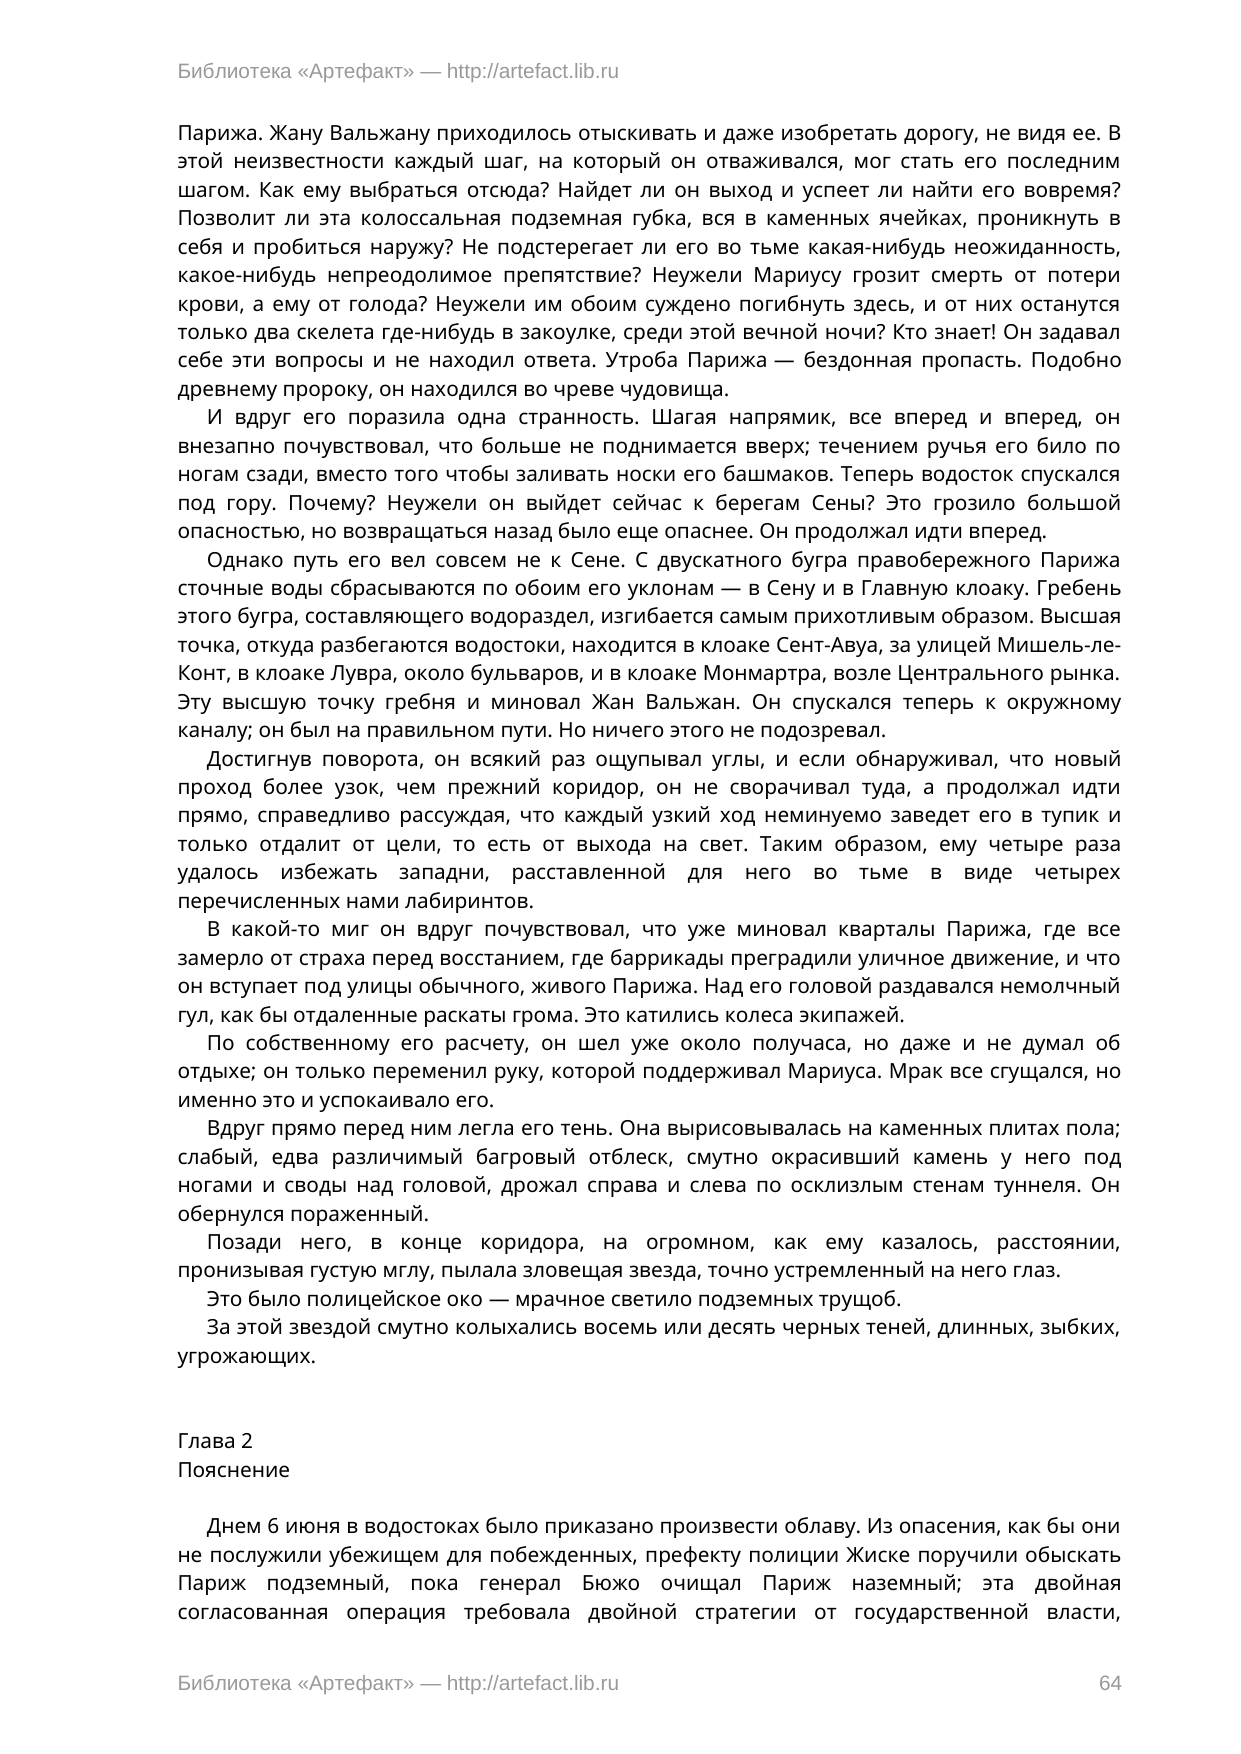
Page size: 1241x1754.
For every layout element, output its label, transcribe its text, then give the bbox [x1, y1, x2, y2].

text Это было полицейское око — мрачное светило подземных трущоб. [177, 1284, 1122, 1312]
subtitle Глава 2 [177, 1426, 1122, 1455]
text Достигнув поворота, он всякий раз ощупывал углы, и если обнаруживал, что новый проход более узок, чем прежний коридор, он не сворачивал туда, а продолжал идти прямо, справедливо рассуждая, что каждый узкий ход неминуемо заведет его в тупик и только отдалит от цели, то есть от выхода на свет. Таким образом, ему четыре раза удалось избежать западни, расставленной для него во тьме в виде четырех перечисленных нами лабиринтов. [177, 744, 1122, 914]
text За этой звездой смутно колыхались восемь или десять черных теней, длинных, зыбких, угрожающих. [177, 1312, 1122, 1369]
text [177, 118, 1122, 402]
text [177, 1512, 1122, 1625]
text Позади него, в конце коридора, на огромном, как ему казалось, расстоянии, пронизывая густую мглу, пылала зловещая звезда, точно устремленный на него глаз. [177, 1227, 1122, 1284]
text По собственному его расчету, он шел уже около получаса, но даже и не думал об отдыхе; он только переменил руку, которой поддерживал Мариуса. Мрак все сгущался, но именно это и успокаивало его. [177, 1028, 1122, 1113]
subtitle Пояснение [177, 1455, 1122, 1483]
text Вдруг прямо перед ним легла его тень. Она вырисовывалась на каменных плитах пола; слабый, едва различимый багровый отблеск, смутно окрасивший камень у него под ногами и своды над головой, дрожал справа и слева по осклизлым стенам туннеля. Он обернулся пораженный. [177, 1113, 1122, 1227]
text И вдруг его поразила одна странность. Шагая напрямик, все вперед и вперед, он внезапно почувствовал, что больше не поднимается вверх; течением ручья его било по ногам сзади, вместо того чтобы заливать носки его башмаков. Теперь водосток спускался под гору. Почему? Неужели он выйдет сейчас к берегам Сены? Это грозило большой опасностью, но возвращаться назад было еще опаснее. Он продолжал идти вперед. [177, 402, 1122, 545]
text В какой-то миг он вдруг почувствовал, что уже миновал кварталы Парижа, где все замерло от страха перед восстанием, где баррикады преградили уличное движение, и что он вступает под улицы обычного, живого Парижа. Над его головой раздавался немолчный гул, как бы отдаленные раскаты грома. Это катились колеса экипажей. [177, 914, 1122, 1028]
text Однако путь его вел совсем не к Сене. С двускатного бугра правобережного Парижа сточные воды сбрасываются по обоим его уклонам — в Сену и в Главную клоаку. Гребень этого бугра, составляющего водораздел, изгибается самым прихотливым образом. Высшая точка, откуда разбегаются водостоки, находится в клоаке Сент-Авуа, за улицей Мишель-ле-Конт, в клоаке Лувра, около бульваров, и в клоаке Монмартра, возле Центрального рынка. Эту высшую точку гребня и миновал Жан Вальжан. Он спускался теперь к окружному каналу; он был на правильном пути. Но ничего этого не подозревал. [177, 545, 1122, 744]
